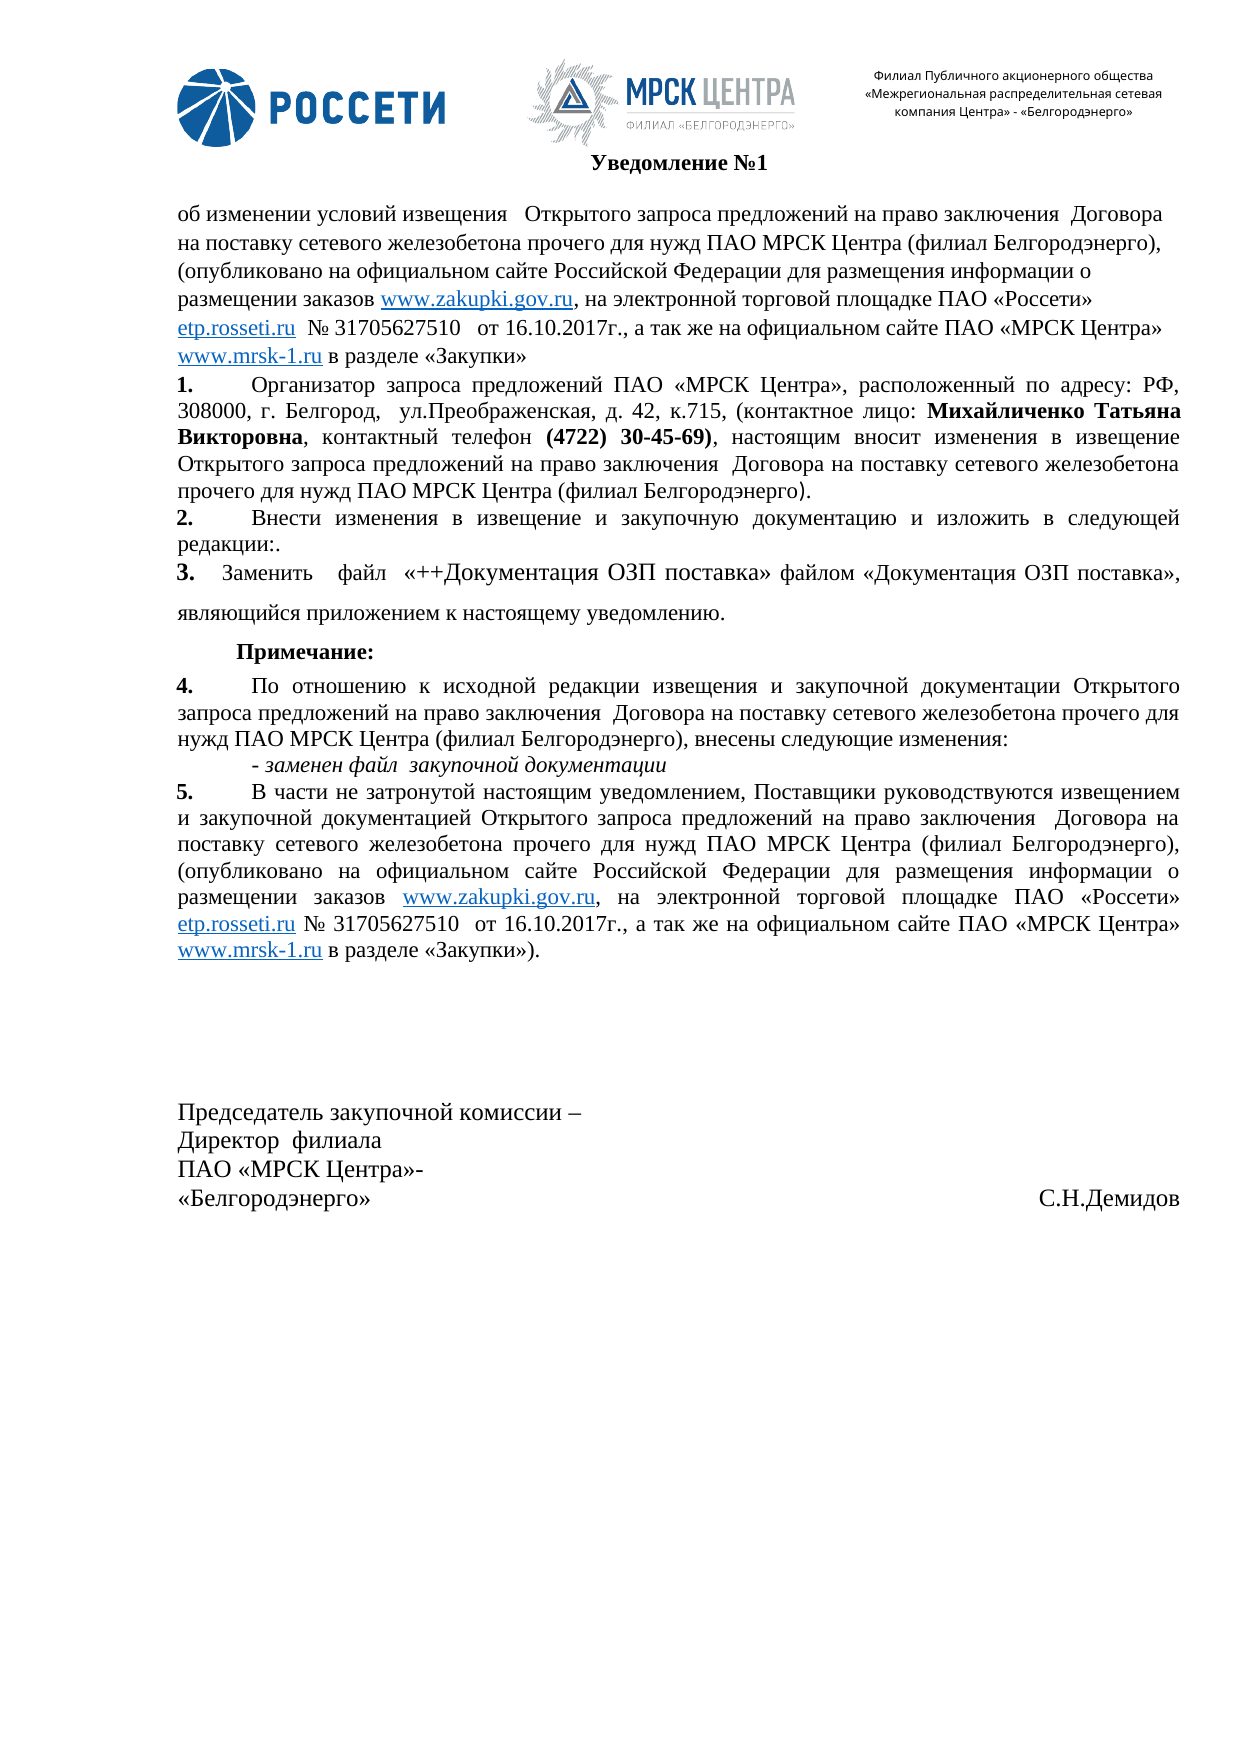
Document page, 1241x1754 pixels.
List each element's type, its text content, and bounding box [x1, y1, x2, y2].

list Организатор запроса предложений ПАО «МРСК Центра», расположенный по адресу: РФ, 308000, г. Белгород, ул.Преображенская, д. 42, к.715, (контактное лицо: Михайличенко Татьяна Викторовна, контактный телефон (4722) 30-45-69), настоящим вносит изменения в извещение Открытого запроса предложений на право заключения Договора на поставку сетевого железобетона прочего для нужд ПАО МРСК Центра (филиал Белгородэнерго). [176, 371, 1181, 504]
picture [527, 59, 795, 147]
text Председатель закупочной комиссии – [177, 1097, 1181, 1126]
text об изменении условий извещения Открытого запроса предложений на право заключения Договора на поставку сетевого железобетона прочего для нужд ПАО МРСК Центра (филиал Белгородэнерго), (опубликовано на официальном сайте Российской Федерации для размещения информации о размещении заказов www.zakupki.gov.ru, на электронной торговой площадке ПАО «Россети» etp.rosseti.ru № 31705627510 от 16.10.2017г., а так же на официальном сайте ПАО «МРСК Центра» www.mrsk-1.ru в разделе «Закупки» [177, 200, 1181, 369]
text Директор филиала [177, 1126, 1181, 1154]
list В части не затронутой настоящим уведомлением, Поставщики руководствуются извещением и закупочной документацией Открытого запроса предложений на право заключения Договора на поставку сетевого железобетона прочего для нужд ПАО МРСК Центра (филиал Белгородэнерго), (опубликовано на официальном сайте Российской Федерации для размещения информации о размещении заказов www.zakupki.gov.ru, на электронной торговой площадке ПАО «Россети» etp.rosseti.ru № 31705627510 от 16.10.2017г., а так же на официальном сайте ПАО «МРСК Центра» www.mrsk-1.ru в разделе «Закупки»). [176, 778, 1181, 962]
picture [177, 69, 445, 147]
list Заменить файл «++Документация ОЗП поставка» файлом «Документация ОЗП поставка», являющийся приложением к настоящему уведомлению. [176, 557, 1181, 625]
text ПАО «МРСК Центра»- [177, 1154, 1181, 1183]
list По отношению к исходной редакции извещения и закупочной документации Открытого запроса предложений на право заключения Договора на поставку сетевого железобетона прочего для нужд ПАО МРСК Центра (филиал Белгородэнерго), внесены следующие изменения: [176, 672, 1181, 751]
list Внести изменения в извещение и закупочную документацию и изложить в следующей редакции:. [176, 504, 1181, 557]
list - заменен файл закупочной документации [177, 751, 1181, 778]
list Примечание: [177, 638, 1181, 664]
text Уведомление №1 [177, 149, 1181, 176]
text «Белгородэнерго» С.Н.Демидов [177, 1183, 1181, 1212]
